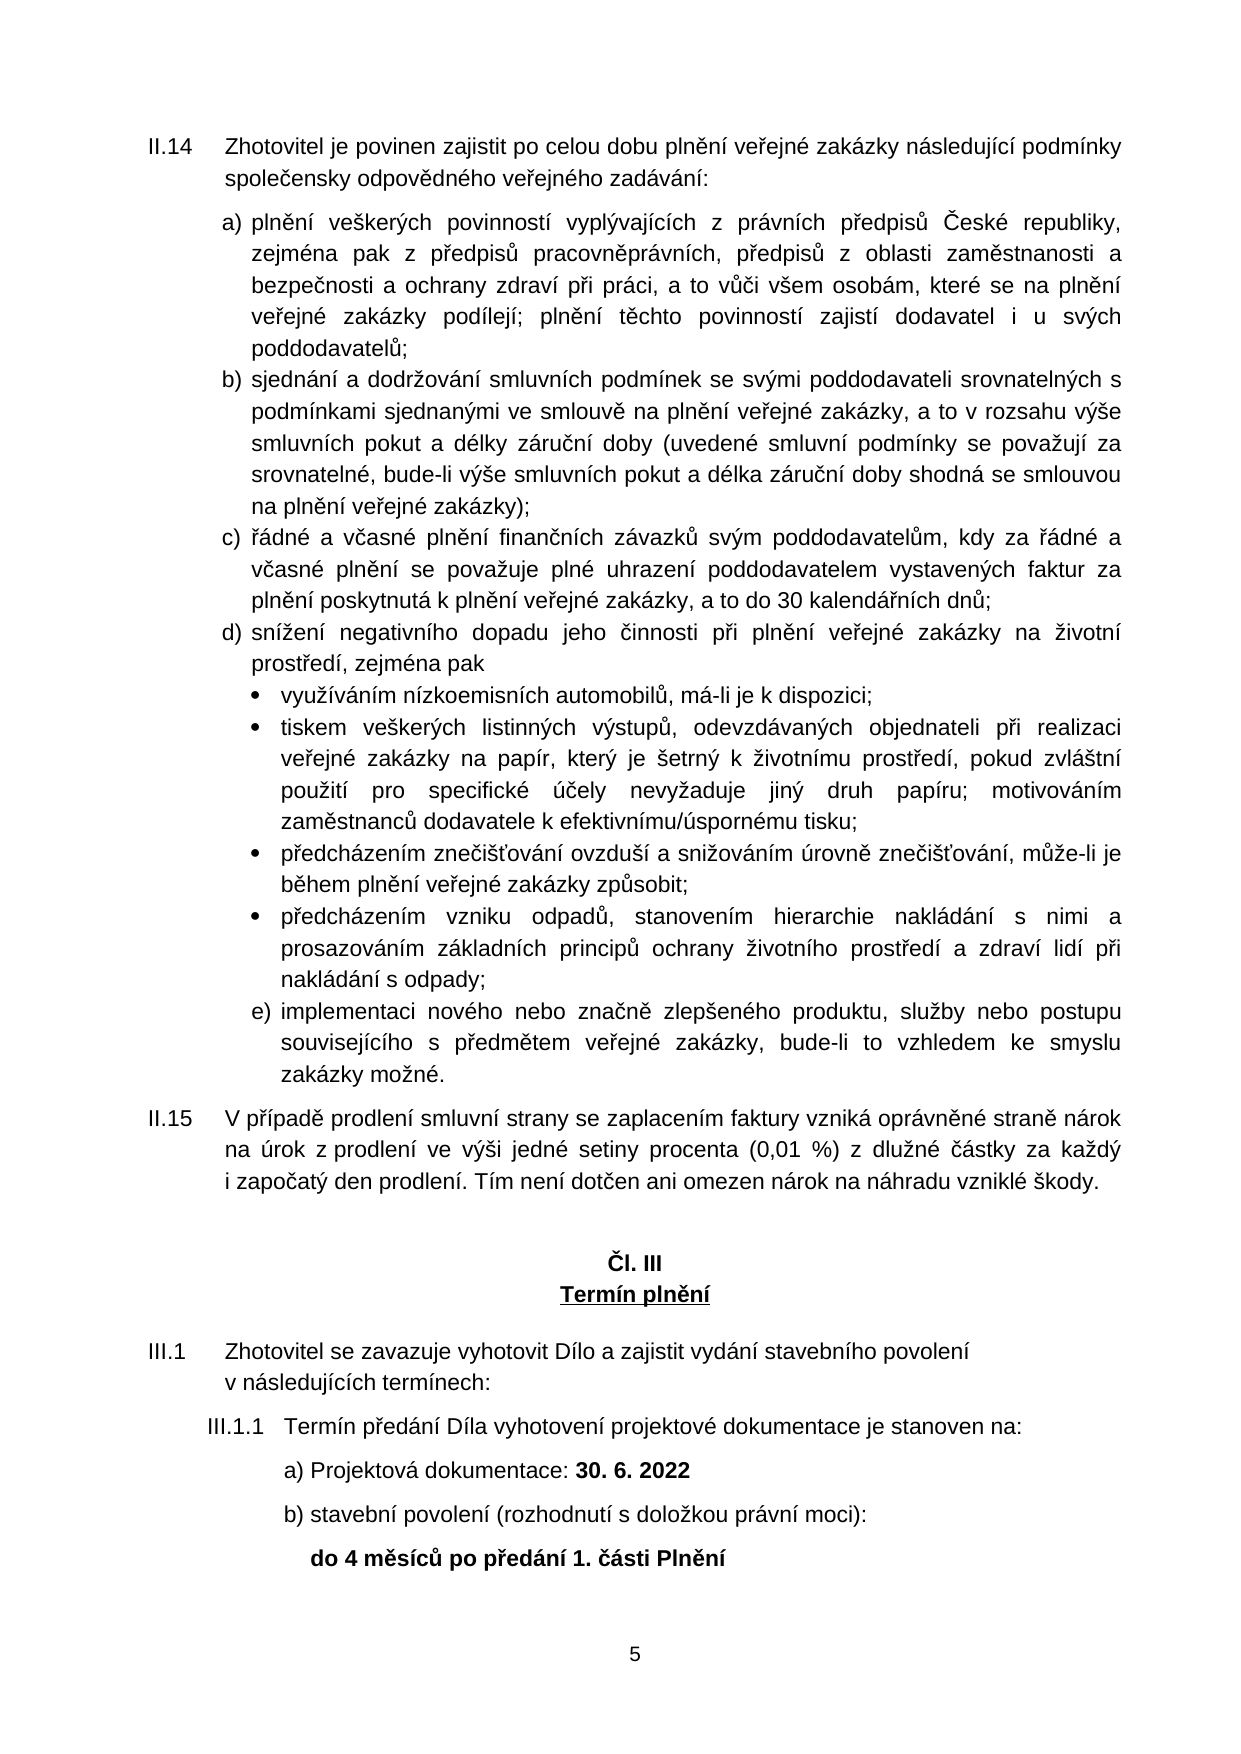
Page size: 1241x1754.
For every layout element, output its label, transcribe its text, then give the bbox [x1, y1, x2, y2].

list předcházením vzniku odpadů, stanovením hierarchie nakládání s nimi a prosazováním základních principů ochrany životního prostředí a zdraví lidí při nakládání s odpady; [251, 903, 1122, 992]
list implementaci nového nebo značně zlepšeného produktu, služby nebo postupu souvisejícího s předmětem veřejné zakázky, bude-li to vzhledem ke smyslu zakázky možné. [251, 998, 1122, 1087]
list plnění veškerých povinností vyplývajících z právních předpisů České republiky, zejména pak z předpisů pracovněprávních, předpisů z oblasti zaměstnanosti a bezpečnosti a ochrany zdraví při práci, a to vůči všem osobám, které se na plnění veřejné zakázky podílejí; plnění těchto povinností zajistí dodavatel i u svých poddodavatelů; [222, 208, 1122, 361]
list tiskem veškerých listinných výstupů, odevzdávaných objednateli při realizaci veřejné zakázky na papír, který je šetrný k životnímu prostředí, pokud zvláštní použití pro specifické účely nevyžaduje jiný druh papíru; motivováním zaměstnanců dodavatele k efektivnímu/úspornému tisku; [251, 713, 1122, 834]
list Zhotovitel se zavazuje vyhotovit Dílo a zajistit vydání stavebního povolení v následujících termínech: [148, 1338, 1122, 1396]
list do 4 měsíců po předání 1. části Plnění [310, 1545, 1122, 1572]
list řádné a včasné plnění finančních závazků svým poddodavatelům, kdy za řádné a včasné plnění se považuje plné uhrazení poddodavatelem vystavených faktur za plnění poskytnutá k plnění veřejné zakázky, a to do 30 kalendářních dnů; [222, 524, 1122, 614]
list snížení negativního dopadu jeho činnosti při plnění veřejné zakázky na životní prostředí, zejména pak [222, 619, 1122, 677]
list předcházením znečišťování ovzduší a snižováním úrovně znečišťování, může-li je během plnění veřejné zakázky způsobit; [251, 840, 1122, 898]
list využíváním nízkoemisních automobilů, má-li je k dispozici; [251, 682, 1122, 708]
list Termín předání Díla vyhotovení projektové dokumentace je stanoven na: [207, 1413, 1122, 1439]
text Termín plnění [148, 1249, 1122, 1307]
list V případě prodlení smluvní strany se zaplacením faktury vzniká oprávněné straně nárok na úrok z prodlení ve výši jedné setiny procenta (0,01 %) z dlužné částky za každý i započatý den prodlení. Tím není dotčen ani omezen nárok na náhradu vzniklé škody. [148, 1105, 1122, 1194]
list a) Projektová dokumentace: 30. 6. 2022 [283, 1457, 1122, 1484]
list sjednání a dodržování smluvních podmínek se svými poddodavateli srovnatelných s podmínkami sjednanými ve smlouvě na plnění veřejné zakázky, a to v rozsahu výše smluvních pokut a délky záruční doby (uvedené smluvní podmínky se považují za srovnatelné, bude-li výše smluvních pokut a délka záruční doby shodná se smlouvou na plnění veřejné zakázky); [222, 366, 1122, 519]
list Zhotovitel je povinen zajistit po celou dobu plnění veřejné zakázky následující podmínky společensky odpovědného veřejného zadávání: [148, 133, 1122, 191]
list b) stavební povolení (rozhodnutí s doložkou právní moci): [283, 1501, 1122, 1528]
